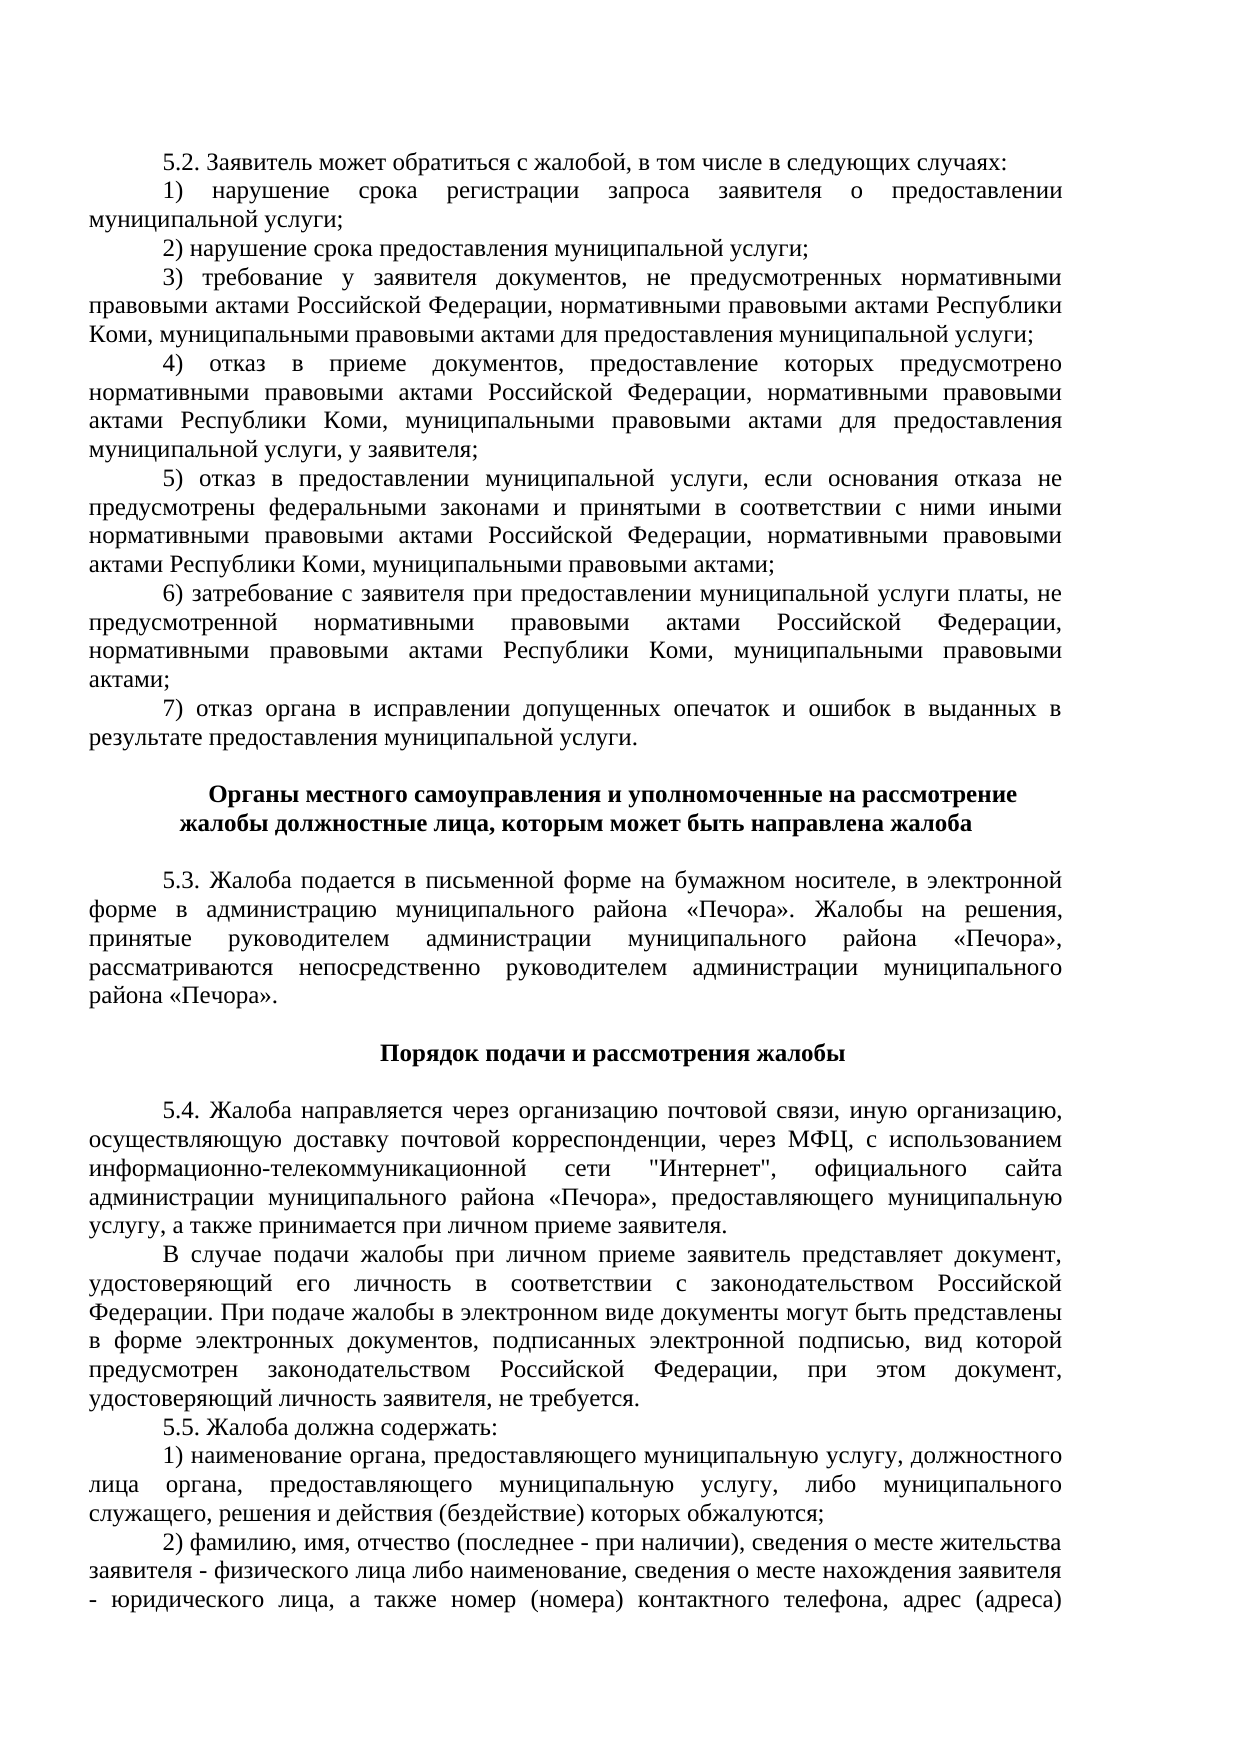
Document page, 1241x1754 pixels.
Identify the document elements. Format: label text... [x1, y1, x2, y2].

text 1) нарушение срока регистрации запроса заявителя о предоставлении муниципальной услуги; [89, 176, 1063, 233]
text 7) отказ органа в исправлении допущенных опечаток и ошибок в выданных в результате предоставления муниципальной услуги. [89, 693, 1063, 751]
text В случае подачи жалобы при личном приеме заявитель представляет документ, удостоверяющий его личность в соответствии с законодательством Российской Федерации. При подаче жалобы в электронном виде документы могут быть представлены в форме электронных документов, подписанных электронной подписью, вид которой предусмотрен законодательством Российской Федерации, при этом документ, удостоверяющий личность заявителя, не требуется. [89, 1239, 1063, 1412]
text 3) требование у заявителя документов, не предусмотренных нормативными правовыми актами Российской Федерации, нормативными правовыми актами Республики Коми, муниципальными правовыми актами для предоставления муниципальной услуги; [89, 262, 1063, 348]
text 6) затребование с заявителя при предоставлении муниципальной услуги платы, не предусмотренной нормативными правовыми актами Российской Федерации, нормативными правовыми актами Республики Коми, муниципальными правовыми актами; [89, 578, 1063, 693]
text 5.5. Жалоба должна содержать: [89, 1412, 1063, 1441]
text 4) отказ в приеме документов, предоставление которых предусмотрено нормативными правовыми актами Российской Федерации, нормативными правовыми актами Республики Коми, муниципальными правовыми актами для предоставления муниципальной услуги, у заявителя; [89, 348, 1063, 463]
text 1) наименование органа, предоставляющего муниципальную услугу, должностного лица органа, предоставляющего муниципальную услугу, либо муниципального служащего, решения и действия (бездействие) которых обжалуются; [89, 1441, 1063, 1527]
text Порядок подачи и рассмотрения жалобы [89, 1038, 1063, 1067]
text 5.3. Жалоба подается в письменной форме на бумажном носителе, в электронной форме в администрацию муниципального района «Печора». Жалобы на решения, принятые руководителем администрации муниципального района «Печора», рассматриваются непосредственно руководителем администрации муниципального района «Печора». [89, 866, 1063, 1009]
text 5) отказ в предоставлении муниципальной услуги, если основания отказа не предусмотрены федеральными законами и принятыми в соответствии с ними иными нормативными правовыми актами Российской Федерации, нормативными правовыми актами Республики Коми, муниципальными правовыми актами; [89, 463, 1063, 578]
text Органы местного самоуправления и уполномоченные на рассмотрение жалобы должностные лица, которым может быть направлена жалоба [89, 779, 1063, 837]
text 5.4. Жалоба направляется через организацию почтовой связи, иную организацию, осуществляющую доставку почтовой корреспонденции, через МФЦ, с использованием информационно-телекоммуникационной сети "Интернет", официального сайта администрации муниципального района «Печора», предоставляющего муниципальную услугу, а также принимается при личном приеме заявителя. [89, 1096, 1063, 1239]
text 5.2. Заявитель может обратиться с жалобой, в том числе в следующих случаях: [89, 147, 1063, 176]
text 2) нарушение срока предоставления муниципальной услуги; [89, 233, 1063, 262]
